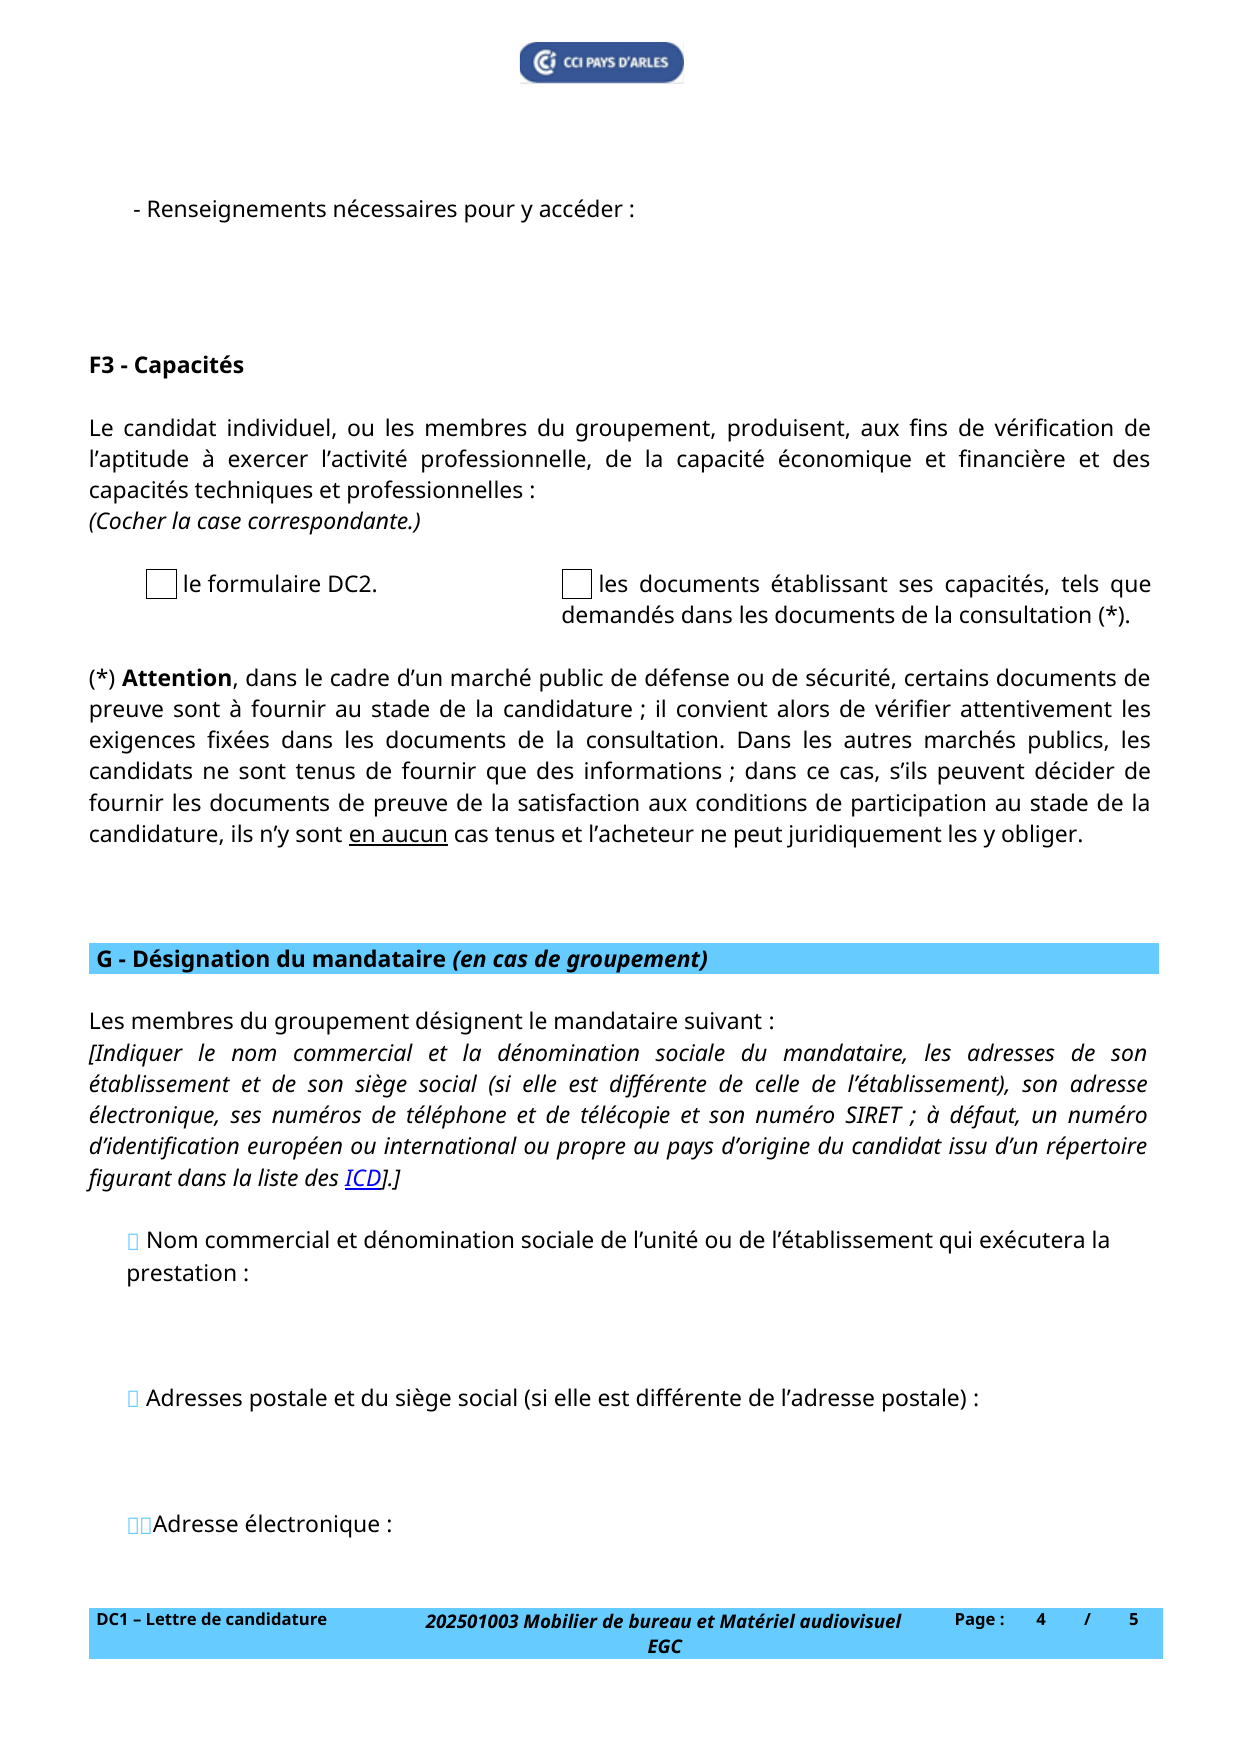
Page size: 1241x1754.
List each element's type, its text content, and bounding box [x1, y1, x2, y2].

text  Nom commercial et dénomination sociale de l’unité ou de l’établissement qui exécutera la prestation : [126, 1224, 1152, 1288]
text [Indiquer le nom commercial et la dénomination sociale du mandataire, les adresses de son établissement et de son siège social (si elle est différente de celle de l’établissement), son adresse électronique, ses numéros de téléphone et de télécopie et son numéro SIRET ; à défaut, un numéro d’identification européen ou international ou propre au pays d’origine du candidat issu d’un répertoire figurant dans la liste des ICD].] [89, 1037, 1152, 1193]
text le formulaire DC2. les documents établissant ses capacités, tels que demandés dans les documents de la consultation (*). [146, 568, 1152, 630]
text (*) Attention, dans le cadre d’un marché public de défense ou de sécurité, certains documents de preuve sont à fournir au stade de la candidature ; il convient alors de vérifier attentivement les exigences fixées dans les documents de la consultation. Dans les autres marchés publics, les candidats ne sont tenus de fournir que des informations ; dans ce cas, s’ils peuvent décider de fournir les documents de preuve de la satisfaction aux conditions de participation au stade de la candidature, ils n’y sont en aucun cas tenus et l’acheteur ne peut juridiquement les y obliger. [89, 662, 1152, 849]
text  Adresses postale et du siège social (si elle est différente de l’adresse postale) : [126, 1382, 1152, 1415]
picture [518, 42, 683, 83]
text Le candidat individuel, ou les membres du groupement, produisent, aux fins de vérification de l’aptitude à exercer l’activité professionnelle, de la capacité économique et financière et des capacités techniques et professionnelles : [89, 412, 1152, 505]
text F3 - Capacités [89, 349, 1152, 380]
text - Renseignements nécessaires pour y accéder : [133, 193, 1152, 224]
text Les membres du groupement désignent le mandataire suivant : [89, 1005, 1152, 1037]
table_header G - Désignation du mandataire (en cas de groupement) [89, 943, 1159, 974]
text Adresse électronique : [126, 1508, 1152, 1541]
text (Cocher la case correspondante.) [89, 505, 1152, 537]
